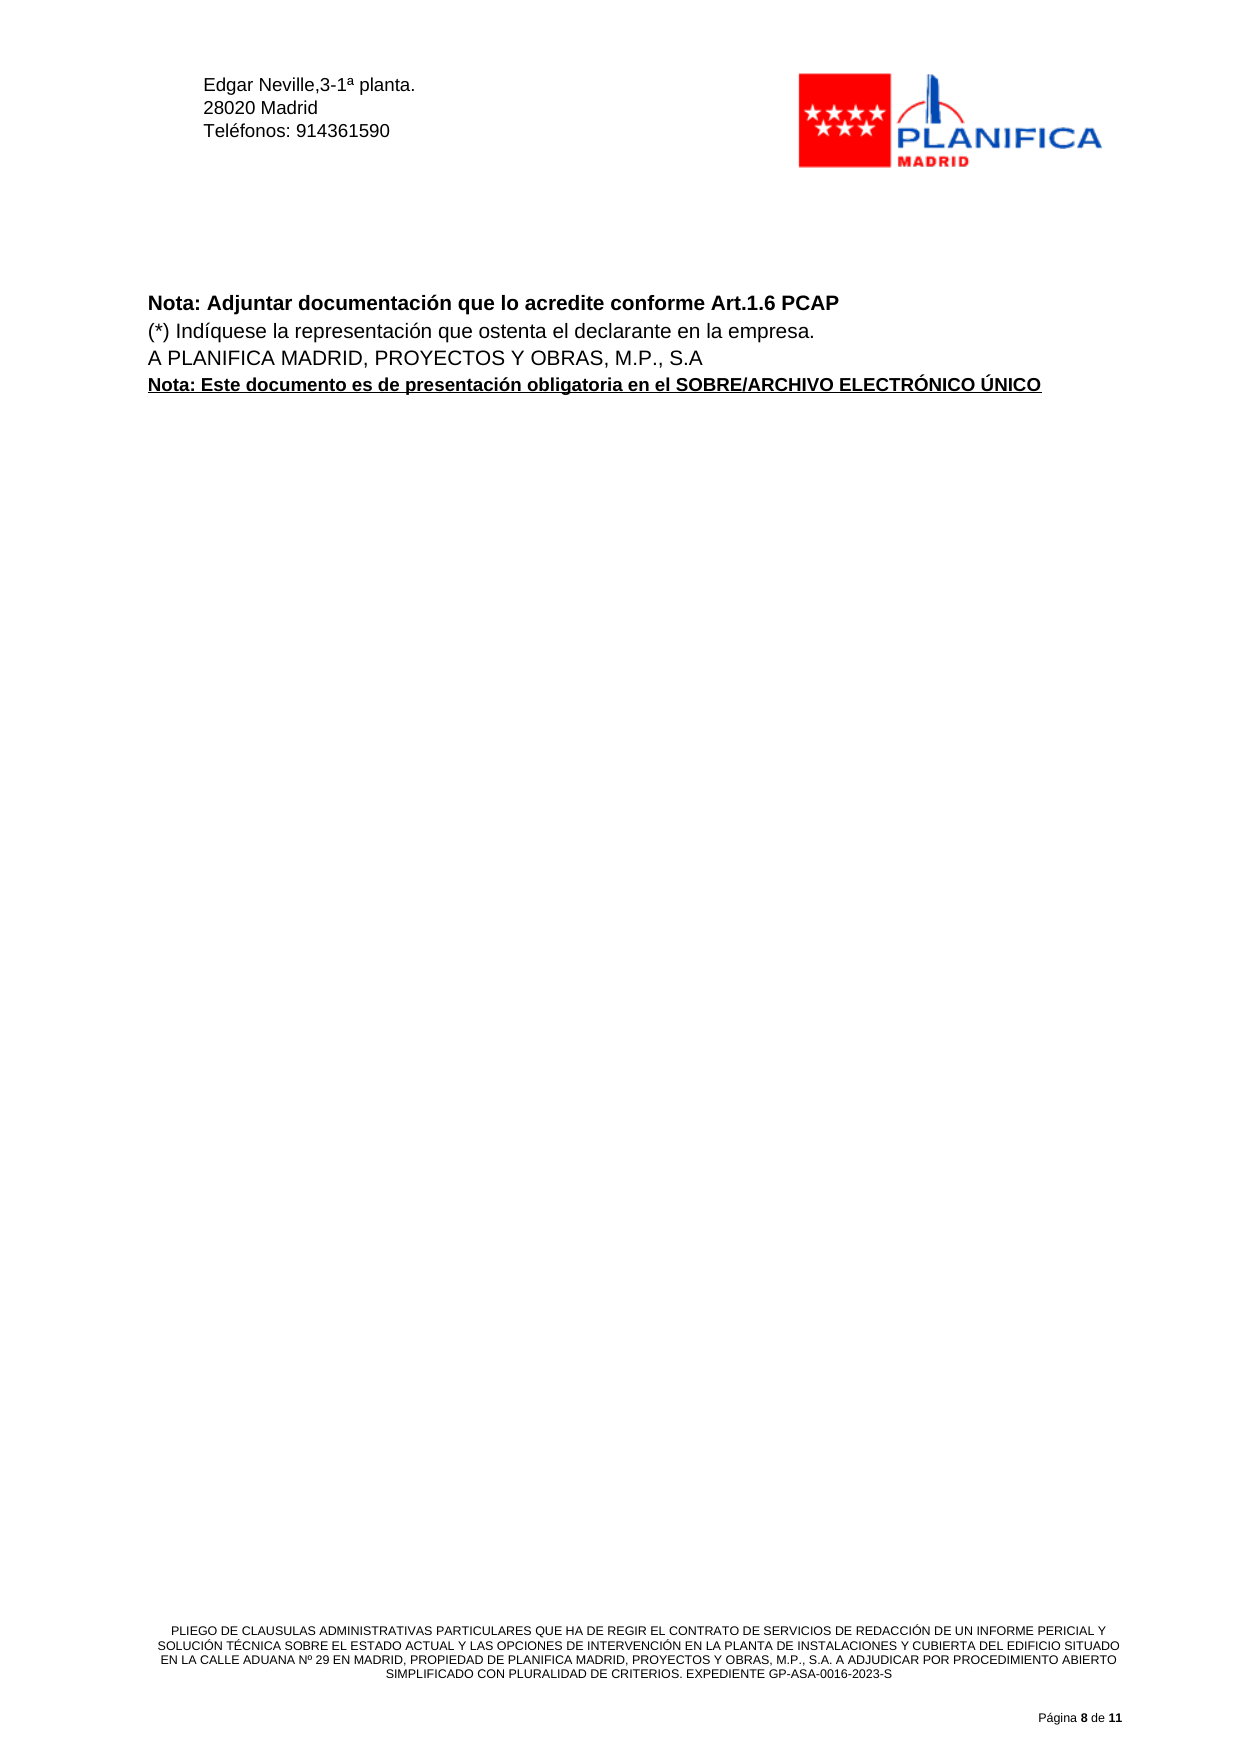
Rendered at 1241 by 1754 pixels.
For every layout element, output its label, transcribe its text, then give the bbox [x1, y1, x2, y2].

text (*) Indíquese la representación que ostenta el declarante en la empresa. [148, 318, 1122, 342]
picture [798, 73, 1111, 168]
text A PLANIFICA MADRID, PROYECTOS Y OBRAS, M.P., S.A [148, 346, 1122, 370]
text Nota: Adjuntar documentación que lo acredite conforme Art.1.6 PCAP [148, 291, 1122, 315]
text Nota: Este documento es de presentación obligatoria en el SOBRE/ARCHIVO ELECTRÓNICO ÚNICO [148, 373, 1122, 395]
